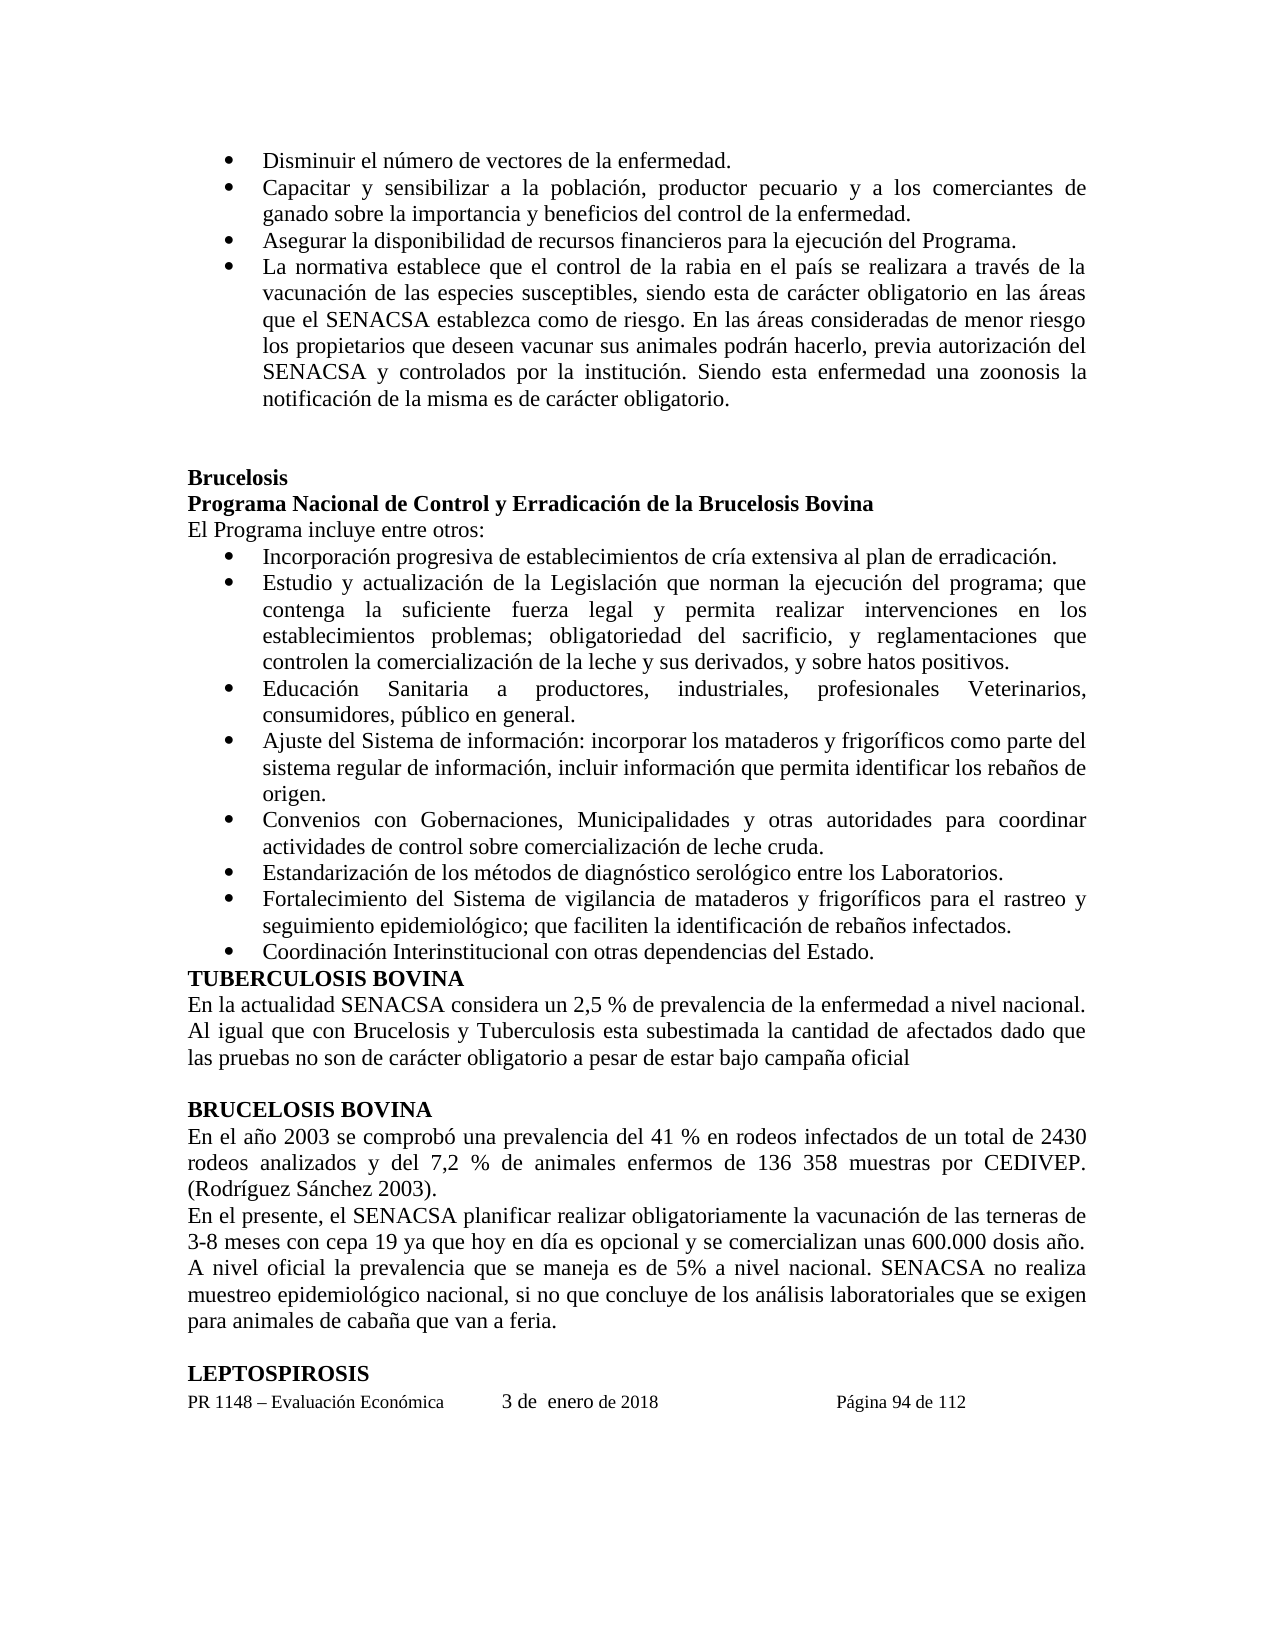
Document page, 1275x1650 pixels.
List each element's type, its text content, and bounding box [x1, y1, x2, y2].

text TUBERCULOSIS BOVINA [187, 964, 1088, 991]
text En el presente, el SENACSA planificar realizar obligatoriamente la vacunación de las terneras de 3-8 meses con cepa 19 ya que hoy en día es opcional y se comercializan unas 600.000 dosis año. A nivel oficial la prevalencia que se maneja es de 5% a nivel nacional. SENACSA no realiza muestreo epidemiológico nacional, si no que concluye de los análisis laboratoriales que se exigen para animales de cabaña que van a feria. [187, 1202, 1088, 1333]
list Asegurar la disponibilidad de recursos financieros para la ejecución del Programa. [225, 227, 1088, 253]
text Programa Nacional de Control y Erradicación de la Brucelosis Bovina [187, 490, 1088, 517]
text En el año 2003 se comprobó una prevalencia del 41 % en rodeos infectados de un total de 2430 rodeos analizados y del 7,2 % de animales enfermos de 136 358 muestras por CEDIVEP. (Rodríguez Sánchez 2003). [187, 1123, 1088, 1202]
list Incorporación progresiva de establecimientos de cría extensiva al plan de erradicación. [225, 543, 1088, 569]
list Convenios con Gobernaciones, Municipalidades y otras autoridades para coordinar actividades de control sobre comercialización de leche cruda. [225, 806, 1088, 859]
list La normativa establece que el control de la rabia en el país se realizara a través de la vacunación de las especies susceptibles, siendo esta de carácter obligatorio en las áreas que el SENACSA establezca como de riesgo. En las áreas consideradas de menor riesgo los propietarios que deseen vacunar sus animales podrán hacerlo, previa autorización del SENACSA y controlados por la institución. Siendo esta enfermedad una zoonosis la notificación de la misma es de carácter obligatorio. [225, 253, 1088, 411]
list Ajuste del Sistema de información: incorporar los mataderos y frigoríficos como parte del sistema regular de información, incluir información que permita identificar los rebaños de origen. [225, 727, 1088, 806]
list Disminuir el número de vectores de la enfermedad. [225, 148, 1088, 174]
list Fortalecimiento del Sistema de vigilancia de mataderos y frigoríficos para el rastreo y seguimiento epidemiológico; que faciliten la identificación de rebaños infectados. [225, 886, 1088, 938]
text LEPTOSPIROSIS [187, 1360, 1088, 1386]
text El Programa incluye entre otros: [187, 517, 1088, 543]
text En la actualidad SENACSA considera un 2,5 % de prevalencia de la enfermedad a nivel nacional. Al igual que con Brucelosis y Tuberculosis esta subestimada la cantidad de afectados dado que las pruebas no son de carácter obligatorio a pesar de estar bajo campaña oficial [187, 991, 1088, 1070]
text BRUCELOSIS BOVINA [187, 1096, 1088, 1123]
list Estudio y actualización de la Legislación que norman la ejecución del programa; que contenga la suficiente fuerza legal y permita realizar intervenciones en los establecimientos problemas; obligatoriedad del sacrificio, y reglamentaciones que controlen la comercialización de la leche y sus derivados, y sobre hatos positivos. [225, 569, 1088, 675]
list Coordinación Interinstitucional con otras dependencias del Estado. [225, 938, 1088, 964]
list Capacitar y sensibilizar a la población, productor pecuario y a los comerciantes de ganado sobre la importancia y beneficios del control de la enfermedad. [225, 174, 1088, 227]
text Brucelosis [187, 464, 1088, 490]
list Estandarización de los métodos de diagnóstico serológico entre los Laboratorios. [225, 859, 1088, 886]
list Educación Sanitaria a productores, industriales, profesionales Veterinarios, consumidores, público en general. [225, 675, 1088, 727]
